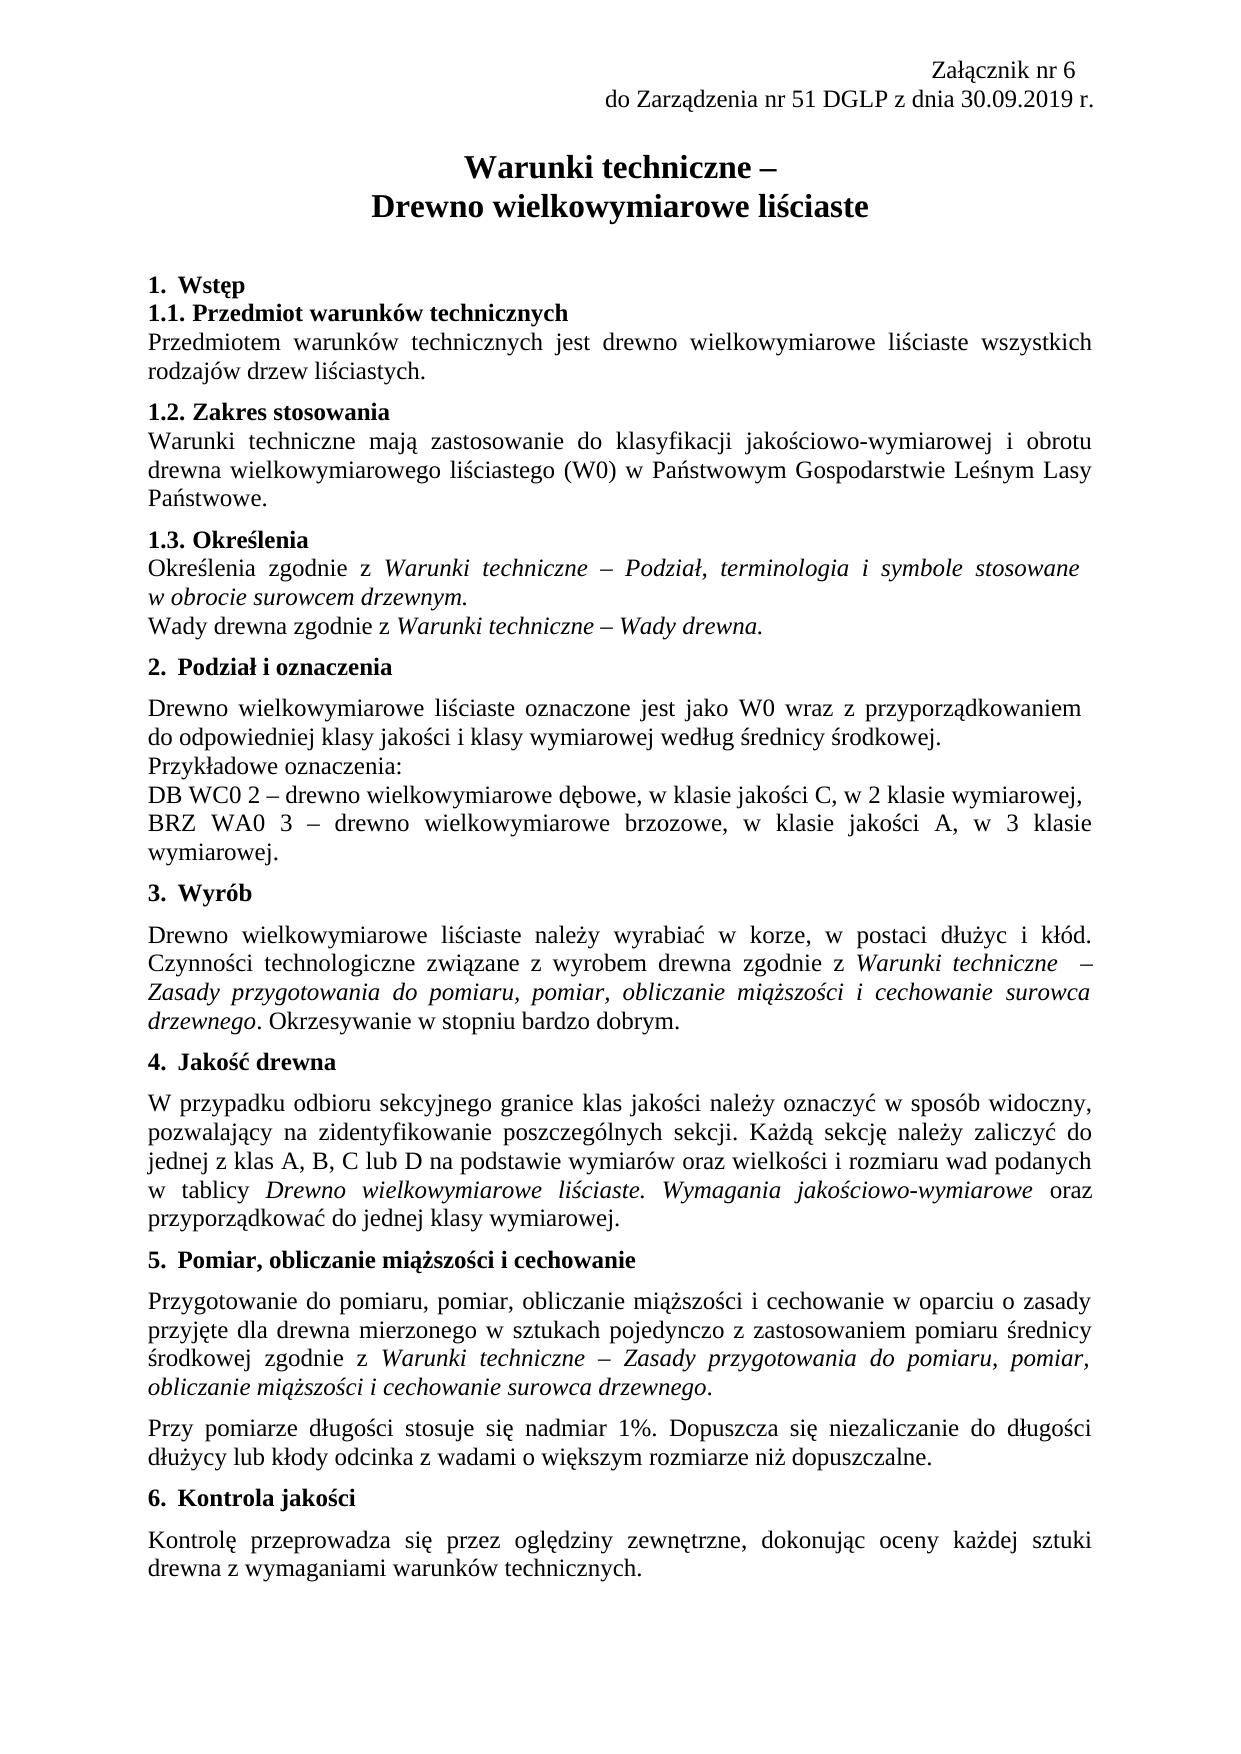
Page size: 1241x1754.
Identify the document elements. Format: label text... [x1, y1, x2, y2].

list Jakość drewna [148, 1047, 1093, 1076]
list Przedmiot warunków technicznych [148, 298, 1093, 327]
list Podział i oznaczenia [148, 652, 1093, 681]
text Przedmiotem warunków technicznych jest drewno wielkowymiarowe liściaste wszystkich rodzajów drzew liściastych. [148, 327, 1093, 385]
list Kontrola jakości [148, 1483, 1093, 1512]
text Przy pomiarze długości stosuje się nadmiar 1%. Dopuszcza się niezaliczanie do długości dłużycy lub kłody odcinka z wadami o większym rozmiarze niż dopuszczalne. [148, 1413, 1093, 1471]
text Określenia zgodnie z Warunki techniczne – Podział, terminologia i symbole stosowane w obrocie surowcem drzewnym. [148, 553, 1093, 611]
text Przykładowe oznaczenia: [148, 751, 1093, 780]
text Przygotowanie do pomiaru, pomiar, obliczanie miąższości i cechowanie w oparciu o zasady przyjęte dla drewna mierzonego w sztukach pojedynczo z zastosowaniem pomiaru średnicy środkowej zgodnie z Warunki techniczne – Zasady przygotowania do pomiaru, pomiar, obliczanie miąższości i cechowanie surowca drzewnego. [148, 1286, 1093, 1401]
list Wstęp [148, 270, 1093, 298]
list Określenia [148, 525, 1093, 553]
list Zakres stosowania [148, 397, 1093, 426]
text BRZ WA0 3 – drewno wielkowymiarowe brzozowe, w klasie jakości A, w 3 klasie wymiarowej. [148, 808, 1093, 866]
text W przypadku odbioru sekcyjnego granice klas jakości należy oznaczyć w sposób widoczny, pozwalający na zidentyfikowanie poszczególnych sekcji. Każdą sekcję należy zaliczyć do jednej z klas A, B, C lub D na podstawie wymiarów oraz wielkości i rozmiaru wad podanych w tablicy Drewno wielkowymiarowe liściaste. Wymagania jakościowo-wymiarowe oraz przyporządkować do jednej klasy wymiarowej. [148, 1088, 1093, 1232]
text Wady drewna zgodnie z Warunki techniczne – Wady drewna. [148, 611, 1093, 640]
text Drewno wielkowymiarowe liściaste [148, 186, 1093, 224]
list Pomiar, obliczanie miąższości i cechowanie [148, 1245, 1093, 1273]
text Drewno wielkowymiarowe liściaste oznaczone jest jako W0 wraz z przyporządkowaniem do odpowiedniej klasy jakości i klasy wymiarowej według średnicy środkowej. [148, 693, 1093, 751]
text Drewno wielkowymiarowe liściaste należy wyrabiać w korze, w postaci dłużyc i kłód. Czynności technologiczne związane z wyrobem drewna zgodnie z Warunki techniczne –Zasady przygotowania do pomiaru, pomiar, obliczanie miąższości i cechowanie surowca drzewnego. Okrzesywanie w stopniu bardzo dobrym. [148, 920, 1093, 1035]
list Wyrób [148, 878, 1093, 907]
text Warunki techniczne mają zastosowanie do klasyfikacji jakościowo-wymiarowej i obrotu drewna wielkowymiarowego liściastego (W0) w Państwowym Gospodarstwie Leśnym Lasy Państwowe. [148, 426, 1093, 512]
text DB WC0 2 – drewno wielkowymiarowe dębowe, w klasie jakości C, w 2 klasie wymiarowej, [148, 780, 1093, 808]
text Warunki techniczne – [148, 148, 1093, 186]
text Kontrolę przeprowadza się przez oględziny zewnętrzne, dokonując oceny każdej sztuki drewna z wymaganiami warunków technicznych. [148, 1525, 1093, 1582]
